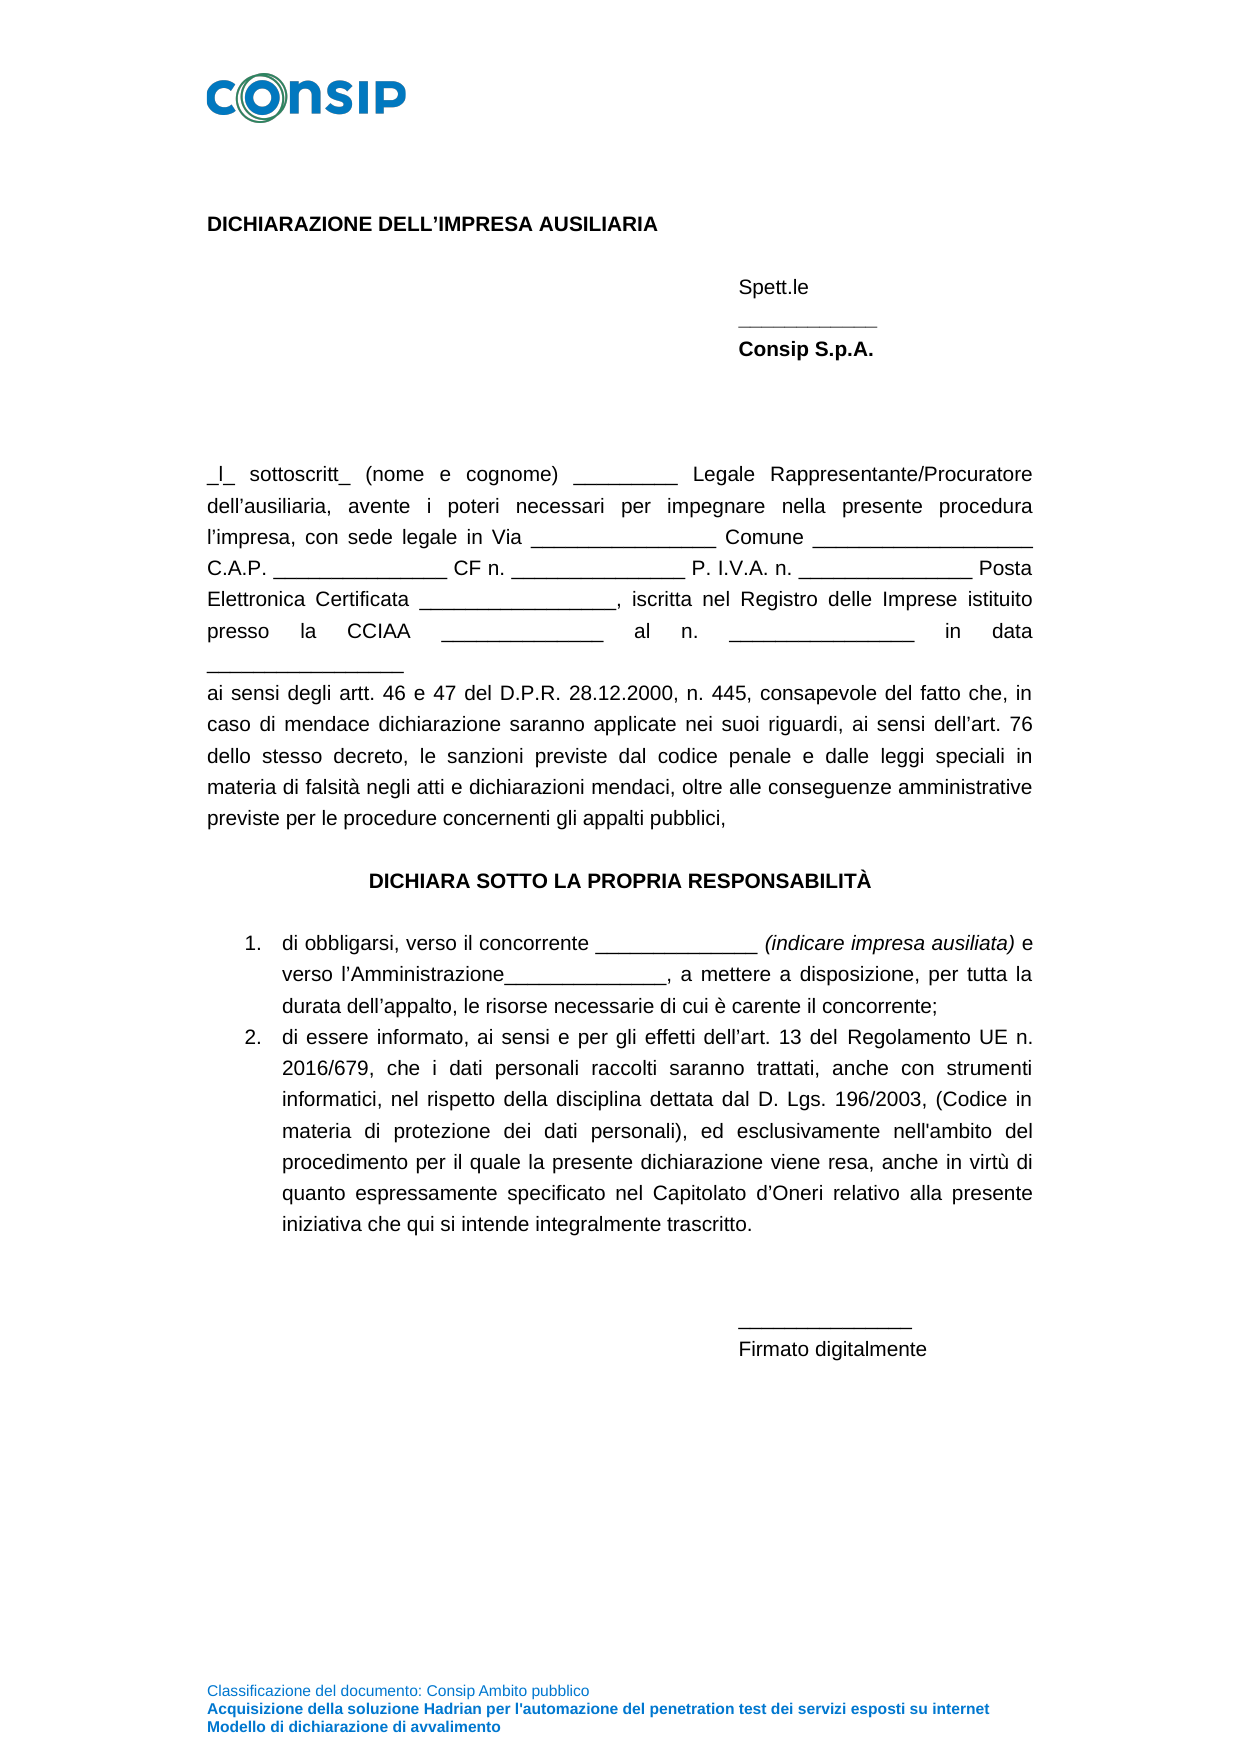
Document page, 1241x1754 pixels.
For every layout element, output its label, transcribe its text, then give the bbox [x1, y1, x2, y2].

list di obbligarsi, verso il concorrente ______________ (indicare impresa ausiliata) e verso l’Amministrazione______________, a mettere a disposizione, per tutta la durata dell’appalto, le risorse necessarie di cui è carente il concorrente; [244, 926, 1033, 1019]
subtitle DICHIARA SOTTO LA PROPRIA RESPONSABILITÀ [207, 863, 1033, 894]
text Spett.le [738, 269, 1033, 301]
text _______________ [738, 1301, 1033, 1332]
text _l_ sottoscritt_ (nome e cognome) _________ Legale Rappresentante/Procuratore dell’ausiliaria, avente i poteri necessari per impegnare nella presente procedura l’impresa, con sede legale in Via ________________ Comune ___________________ C.A.P. _______________ CF n. _______________ P. I.V.A. n. _______________ Posta Elettronica Certificata _________________, iscritta nel Registro delle Imprese istituito presso la CCIAA ______________ al n. ________________ in data _________________ [207, 457, 1033, 676]
text DICHIARAZIONE DELL’IMPRESA AUSILIARIA [207, 207, 1033, 238]
text ____________ [738, 301, 1033, 332]
text ai sensi degli artt. 46 e 47 del D.P.R. 28.12.2000, n. 445, consapevole del fatto che, in caso di mendace dichiarazione saranno applicate nei suoi riguardi, ai sensi dell’art. 76 dello stesso decreto, le sanzioni previste dal codice penale e dalle leggi speciali in materia di falsità negli atti e dichiarazioni mendaci, oltre alle conseguenze amministrative previste per le procedure concernenti gli appalti pubblici, [207, 676, 1033, 832]
picture [206, 73, 406, 123]
text Consip S.p.A. [738, 332, 1033, 363]
text Firmato digitalmente [738, 1332, 1033, 1363]
list di essere informato, ai sensi e per gli effetti dell’art. 13 del Regolamento UE n. 2016/679, che i dati personali raccolti saranno trattati, anche con strumenti informatici, nel rispetto della disciplina dettata dal D. Lgs. 196/2003, (Codice in materia di protezione dei dati personali), ed esclusivamente nell'ambito del procedimento per il quale la presente dichiarazione viene resa, anche in virtù di quanto espressamente specificato nel Capitolato d’Oneri relativo alla presente iniziativa che qui si intende integralmente trascritto. [244, 1019, 1033, 1238]
